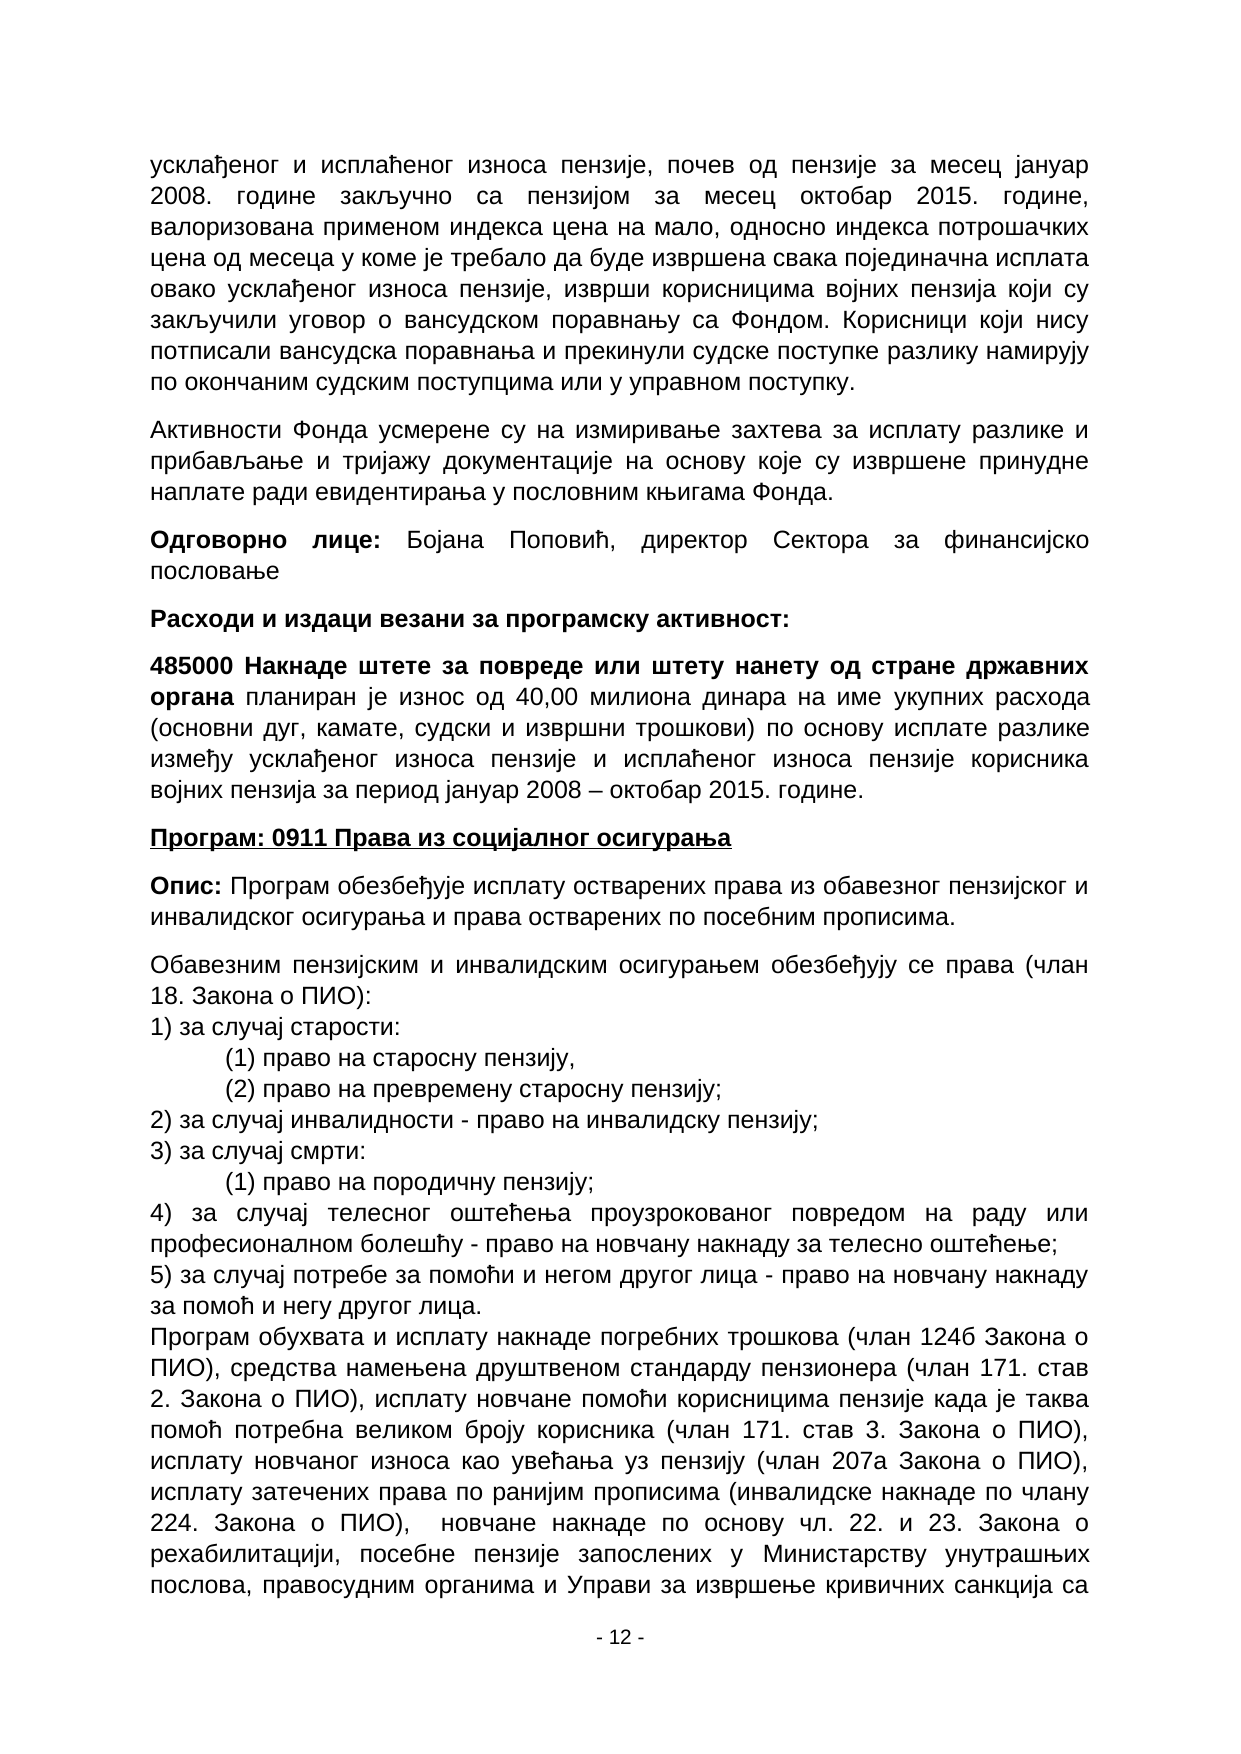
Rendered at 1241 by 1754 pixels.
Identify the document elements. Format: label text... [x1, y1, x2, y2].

text Одговорно лице: Бојана Поповић, директор Сектора за финансијско пословање [150, 525, 1090, 584]
text 1) за случај старости: [150, 1012, 1090, 1040]
text Активности Фонда усмерене су на измиривање захтева за исплату разлике и прибављање и тријажу документације на основу које су извршене принудне наплате ради евидентирања у пословним књигама Фонда. [150, 415, 1090, 506]
text 485000 Накнаде штете за повреде или штету нанету од стране државних органа планиран је износ од 40,00 милиона динара на име укупних расхода (основни дуг, камате, судски и извршни трошкови) по основу исплате разлике између усклађеног износа пензије и исплаћеног износа пензије корисника војних пензија за период јануар 2008 – октобар 2015. године. [150, 651, 1090, 804]
text 3) за случај смрти: [150, 1136, 1090, 1164]
text (2) право на превремену старосну пензију; [150, 1074, 1090, 1102]
text 2) за случај инвалидности - право на инвалидску пензију; [150, 1105, 1090, 1133]
text 4) за случај телесног оштећења проузрокованог повредом на раду или професионалном болешћу - право на новчану накнаду за телесно оштећење; [150, 1198, 1090, 1258]
text Програм: 0911 Права из социјалног осигурања [150, 823, 1090, 852]
text Обавезним пензијским и инвалидским осигурањем обезбеђују се права (члан 18. Закона о ПИО): [150, 949, 1090, 1009]
text (1) право на старосну пензију, [150, 1043, 1090, 1071]
text Расходи и издаци везани за програмску активност: [150, 603, 1090, 632]
text 5) за случај потребе за помоћи и негом другог лица - право на новчану накнаду за помоћ и негу другог лица. [150, 1260, 1090, 1320]
text (1) право на породичну пензију; [150, 1167, 1090, 1196]
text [150, 1322, 1090, 1599]
text Опис: Програм обезбеђује исплату остварених права из обавезног пензијског и инвалидског осигурања и права остварених по посебним прописима. [150, 871, 1090, 931]
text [150, 150, 1090, 396]
